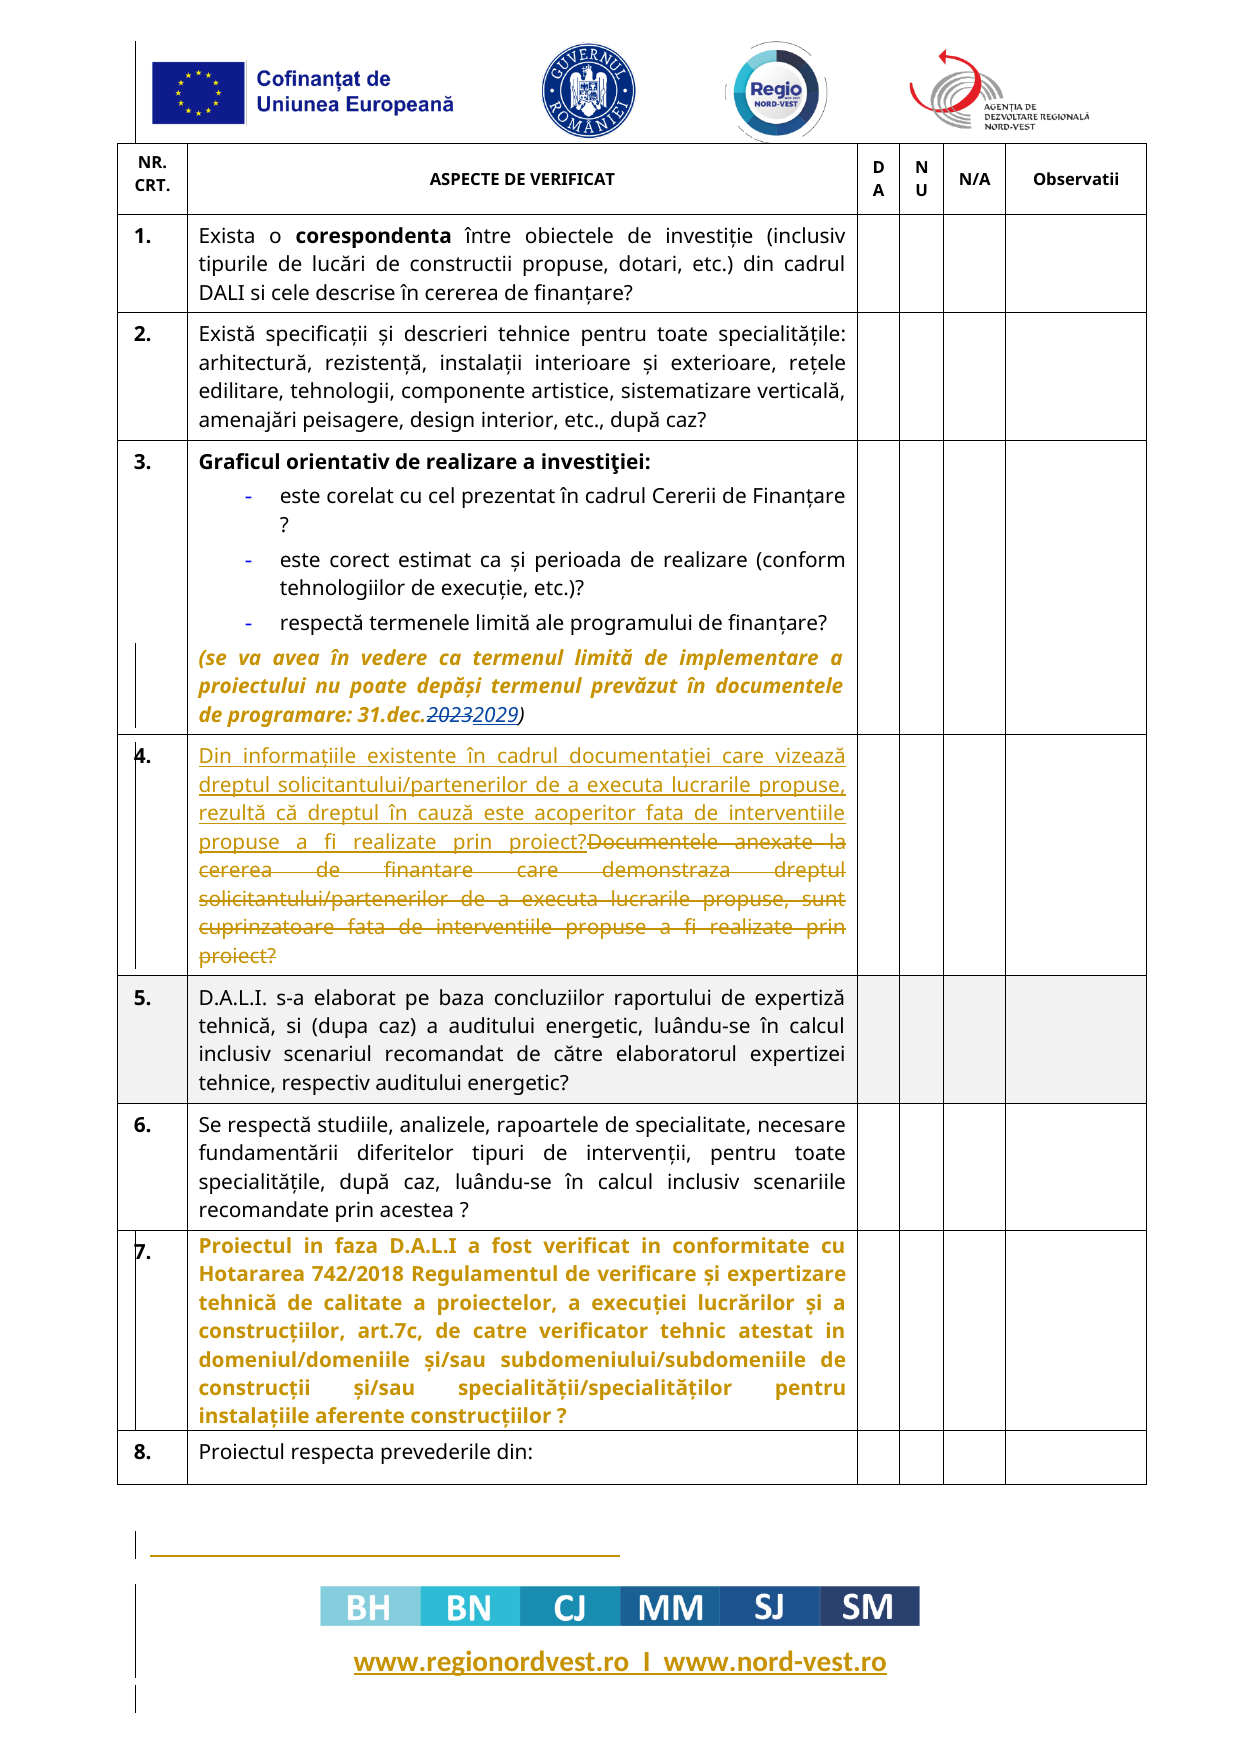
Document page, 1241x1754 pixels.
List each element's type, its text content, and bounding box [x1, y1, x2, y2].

table_cell Graficul orientativ de realizare a investiţiei: este corelat cu cel prezentat în cadrul Cererii de Finanţare ? este corect estimat ca și perioada de realizare (conform tehnologiilor de execuție, etc.)? respectă termenele limită ale programului de finanțare? (se va avea în vedere ca termenul limită de implementare a proiectului nu poate depăşi termenul prevăzut în documentele de programare: 31.dec.) [188, 441, 857, 734]
table_cell [1006, 735, 1146, 975]
table_cell [900, 313, 943, 439]
table_cell [1006, 215, 1146, 312]
table_cell [118, 215, 187, 312]
table_cell Se respectă studiile, analizele, rapoartele de specialitate, necesare fundamentării diferitelor tipuri de intervenții, pentru toate specialitățile, după caz, luându-se în calcul inclusiv scenariile recomandate prin acestea ? [188, 1104, 857, 1230]
table_cell [944, 1104, 1005, 1230]
table_cell [858, 441, 899, 734]
table_cell D.A.L.I. s-a elaborat pe baza concluziilor raportului de expertiză tehnică, si (dupa caz) a auditului energetic, luându-se în calcul inclusiv scenariul recomandat de către elaboratorul expertizei tehnice, respectiv auditului energetic? [188, 976, 857, 1103]
table_cell [1006, 1431, 1146, 1484]
table_cell [118, 313, 187, 439]
table_cell [858, 1231, 899, 1430]
table_cell [118, 976, 187, 1103]
table_cell [858, 1431, 899, 1484]
table_cell [1006, 1104, 1146, 1230]
table_cell [1006, 976, 1146, 1103]
table_cell [900, 1104, 943, 1230]
table_cell [188, 735, 857, 975]
table_cell [944, 215, 1005, 312]
table_cell [900, 441, 943, 734]
table_header NR. CRT. [118, 144, 187, 213]
table_cell [118, 441, 187, 734]
table_cell [118, 735, 187, 975]
table_cell [1006, 441, 1146, 734]
table_cell [858, 976, 899, 1103]
table_cell [944, 313, 1005, 439]
table_header Observatii [1006, 144, 1146, 213]
table_cell [900, 1431, 943, 1484]
table_cell [118, 1231, 135, 1430]
table_cell Proiectul in faza D.A.L.I a fost verificat in conformitate cu Hotararea 742/2018 Regulamentul de verificare și expertizare tehnică de calitate a proiectelor, a execuției lucrărilor și a construcțiilor, art.7c, de catre verificator tehnic atestat in domeniul/domeniile și/sau subdomeniului/subdomeniile de construcții și/sau specialității/specialităților pentru instalațiile aferente construcțiilor ? [188, 1231, 857, 1430]
table_cell [900, 1231, 943, 1430]
table_cell [136, 1231, 187, 1430]
table_cell [858, 735, 899, 975]
table_cell [900, 735, 943, 975]
table_header NU [900, 144, 943, 213]
table_cell [944, 1231, 1005, 1430]
table_cell [858, 1104, 899, 1230]
table_cell [944, 1431, 1005, 1484]
table_cell [858, 313, 899, 439]
table_cell [900, 215, 943, 312]
table_cell [1006, 313, 1146, 439]
table_cell [944, 976, 1005, 1103]
table_cell [118, 1104, 187, 1230]
picture [150, 41, 1090, 143]
table_cell [944, 441, 1005, 734]
table_header DA [858, 144, 899, 213]
table_cell Proiectul respecta prevederile din: [188, 1431, 857, 1484]
picture [320, 1586, 920, 1626]
table_header ASPECTE DE VERIFICAT [188, 144, 857, 213]
table_cell [900, 976, 943, 1103]
table_cell [944, 735, 1005, 975]
table_header N/A [944, 144, 1005, 213]
table_cell [118, 1431, 187, 1484]
table_cell [1006, 1231, 1146, 1430]
table_cell Exista o corespondenta între obiectele de investiţie (inclusiv tipurile de lucări de constructii propuse, dotari, etc.) din cadrul DALI si cele descrise în cererea de finanțare? [188, 215, 857, 312]
table_cell [858, 215, 899, 312]
table_cell Există specificaţii şi descrieri tehnice pentru toate specialitățile: arhitectură, rezistență, instalații interioare şi exterioare, rețele edilitare, tehnologii, componente artistice, sistematizare verticală, amenajări peisagere, design interior, etc., după caz? [188, 313, 857, 439]
